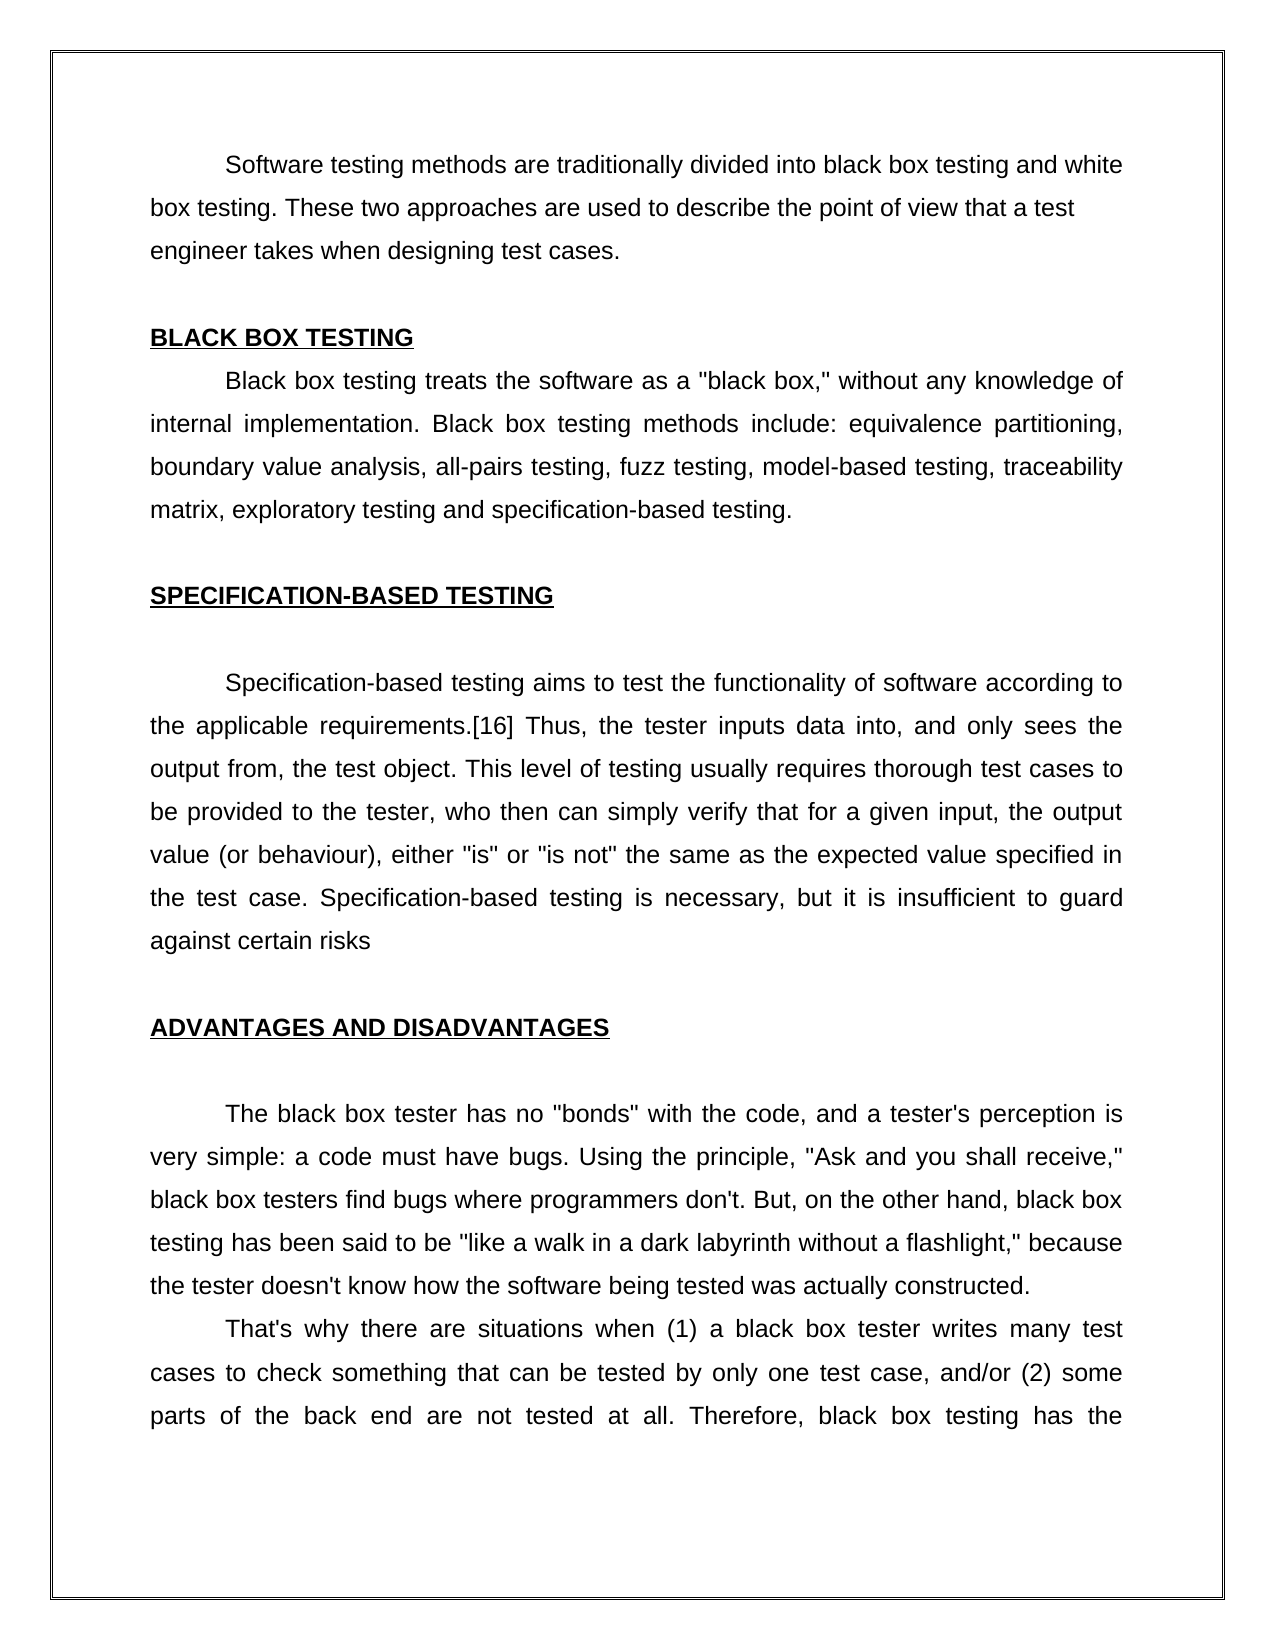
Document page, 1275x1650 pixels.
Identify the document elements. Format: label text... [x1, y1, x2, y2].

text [150, 1314, 1125, 1429]
text Black box testing treats the software as a "black box," without any knowledge of internal implementation. Black box testing methods include: equivalence partitioning, boundary value analysis, all-pairs testing, fuzz testing, model-based testing, traceability matrix, exploratory testing and specification-based testing. [150, 366, 1125, 524]
text Software testing methods are traditionally divided into black box testing and white box testing. These two approaches are used to describe the point of view that a test engineer takes when designing test cases. [150, 150, 1125, 265]
text ADVANTAGES AND DISADVANTAGES [150, 1012, 1125, 1041]
text BLACK BOX TESTING [150, 322, 1125, 351]
text The black box tester has no "bonds" with the code, and a tester's perception is very simple: a code must have bugs. Using the principle, "Ask and you shall receive," black box testers find bugs where programmers don't. But, on the other hand, black box testing has been said to be "like a walk in a dark labyrinth without a flashlight," because the tester doesn't know how the software being tested was actually constructed. [150, 1099, 1125, 1300]
text Specification-based testing aims to test the functionality of software according to the applicable requirements.[16] Thus, the tester inputs data into, and only sees the output from, the test object. This level of testing usually requires thorough test cases to be provided to the tester, who then can simply verify that for a given input, the output value (or behaviour), either "is" or "is not" the same as the expected value specified in the test case. Specification-based testing is necessary, but it is insufficient to guard against certain risks [150, 667, 1125, 955]
text SPECIFICATION-BASED TESTING [150, 581, 1125, 610]
